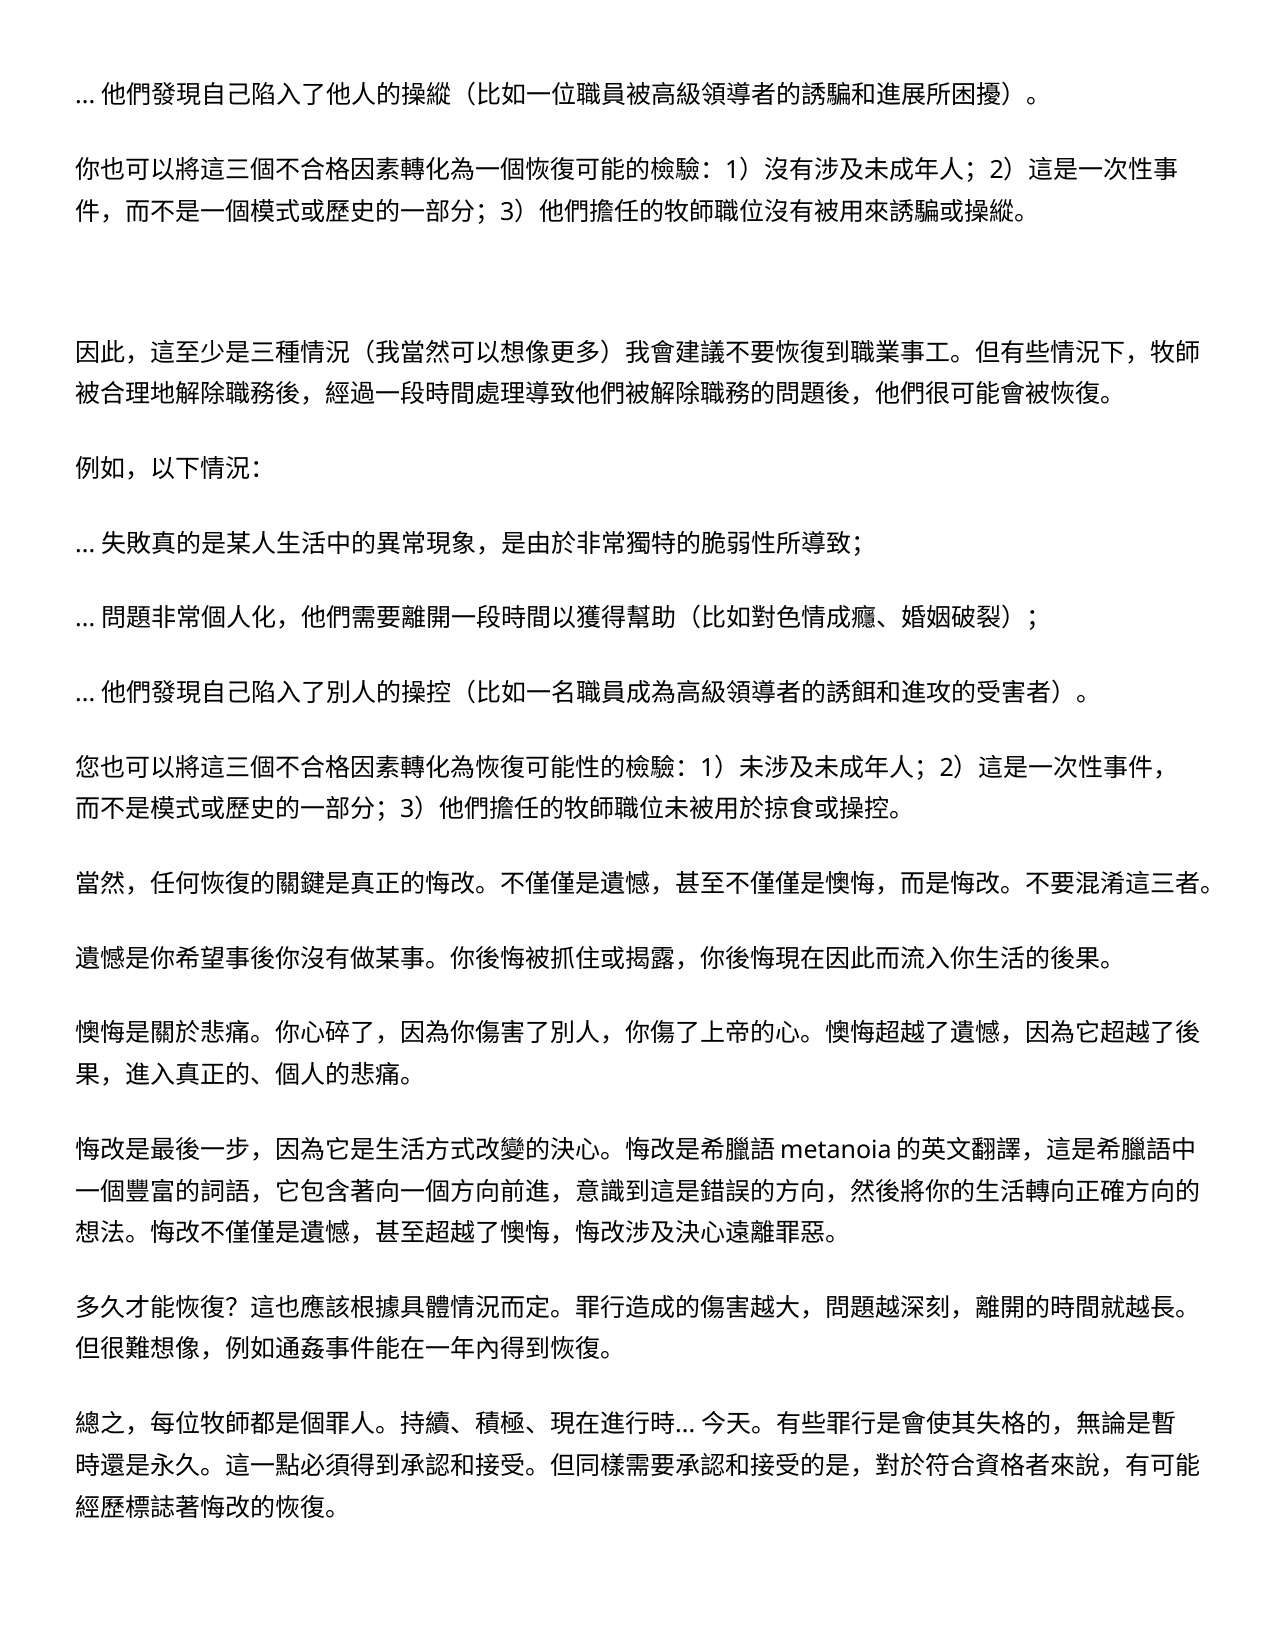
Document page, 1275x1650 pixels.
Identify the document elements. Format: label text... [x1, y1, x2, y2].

text ... 問題非常個人化，他們需要離開一段時間以獲得幫助（比如對色情成癮、婚姻破裂）； [75, 598, 1200, 634]
text 懊悔是關於悲痛。你心碎了，因為你傷害了別人，你傷了上帝的心。懊悔超越了遺憾，因為它超越了後果，進入真正的、個人的悲痛。 [75, 1013, 1200, 1091]
text 悔改是最後一步，因為它是生活方式改變的決心。悔改是希臘語metanoia的英文翻譯，這是希臘語中一個豐富的詞語，它包含著向一個方向前進，意識到這是錯誤的方向，然後將你的生活轉向正確方向的想法。悔改不僅僅是遺憾，甚至超越了懊悔，悔改涉及決心遠離罪惡。 [75, 1129, 1200, 1249]
text 你也可以將這三個不合格因素轉化為一個恢復可能的檢驗：1）沒有涉及未成年人；2）這是一次性事件，而不是一個模式或歷史的一部分；3）他們擔任的牧師職位沒有被用來誘騙或操縱。 [75, 150, 1200, 228]
text 您也可以將這三個不合格因素轉化為恢復可能性的檢驗：1）未涉及未成年人；2）這是一次性事件，而不是模式或歷史的一部分；3）他們擔任的牧師職位未被用於掠食或操控。 [75, 747, 1200, 825]
text 遺憾是你希望事後你沒有做某事。你後悔被抓住或揭露，你後悔現在因此而流入你生活的後果。 [75, 938, 1200, 974]
text 多久才能恢復？這也應該根據具體情況而定。罪行造成的傷害越大，問題越深刻，離開的時間就越長。但很難想像，例如通姦事件能在一年內得到恢復。 [75, 1287, 1200, 1365]
text 例如，以下情況： [75, 448, 1200, 485]
text 總之，每位牧師都是個罪人。持續、積極、現在進行時... 今天。有些罪行是會使其失格的，無論是暫時還是永久。這一點必須得到承認和接受。但同樣需要承認和接受的是，對於符合資格者來說，有可能經歷標誌著悔改的恢復。 [75, 1404, 1200, 1523]
text 因此，這至少是三種情況（我當然可以想像更多）我會建議不要恢復到職業事工。但有些情況下，牧師被合理地解除職務後，經過一段時間處理導致他們被解除職務的問題後，他們很可能會被恢復。 [75, 332, 1200, 410]
text ... 他們發現自己陷入了別人的操控（比如一名職員成為高級領導者的誘餌和進攻的受害者）。 [75, 672, 1200, 709]
text 當然，任何恢復的關鍵是真正的悔改。不僅僅是遺憾，甚至不僅僅是懊悔，而是悔改。不要混淆這三者。 [75, 863, 1200, 900]
text ... 他們發現自己陷入了他人的操縱（比如一位職員被高級領導者的誘騙和進展所困擾）。 [75, 75, 1200, 111]
text ... 失敗真的是某人生活中的異常現象，是由於非常獨特的脆弱性所導致； [75, 523, 1200, 559]
